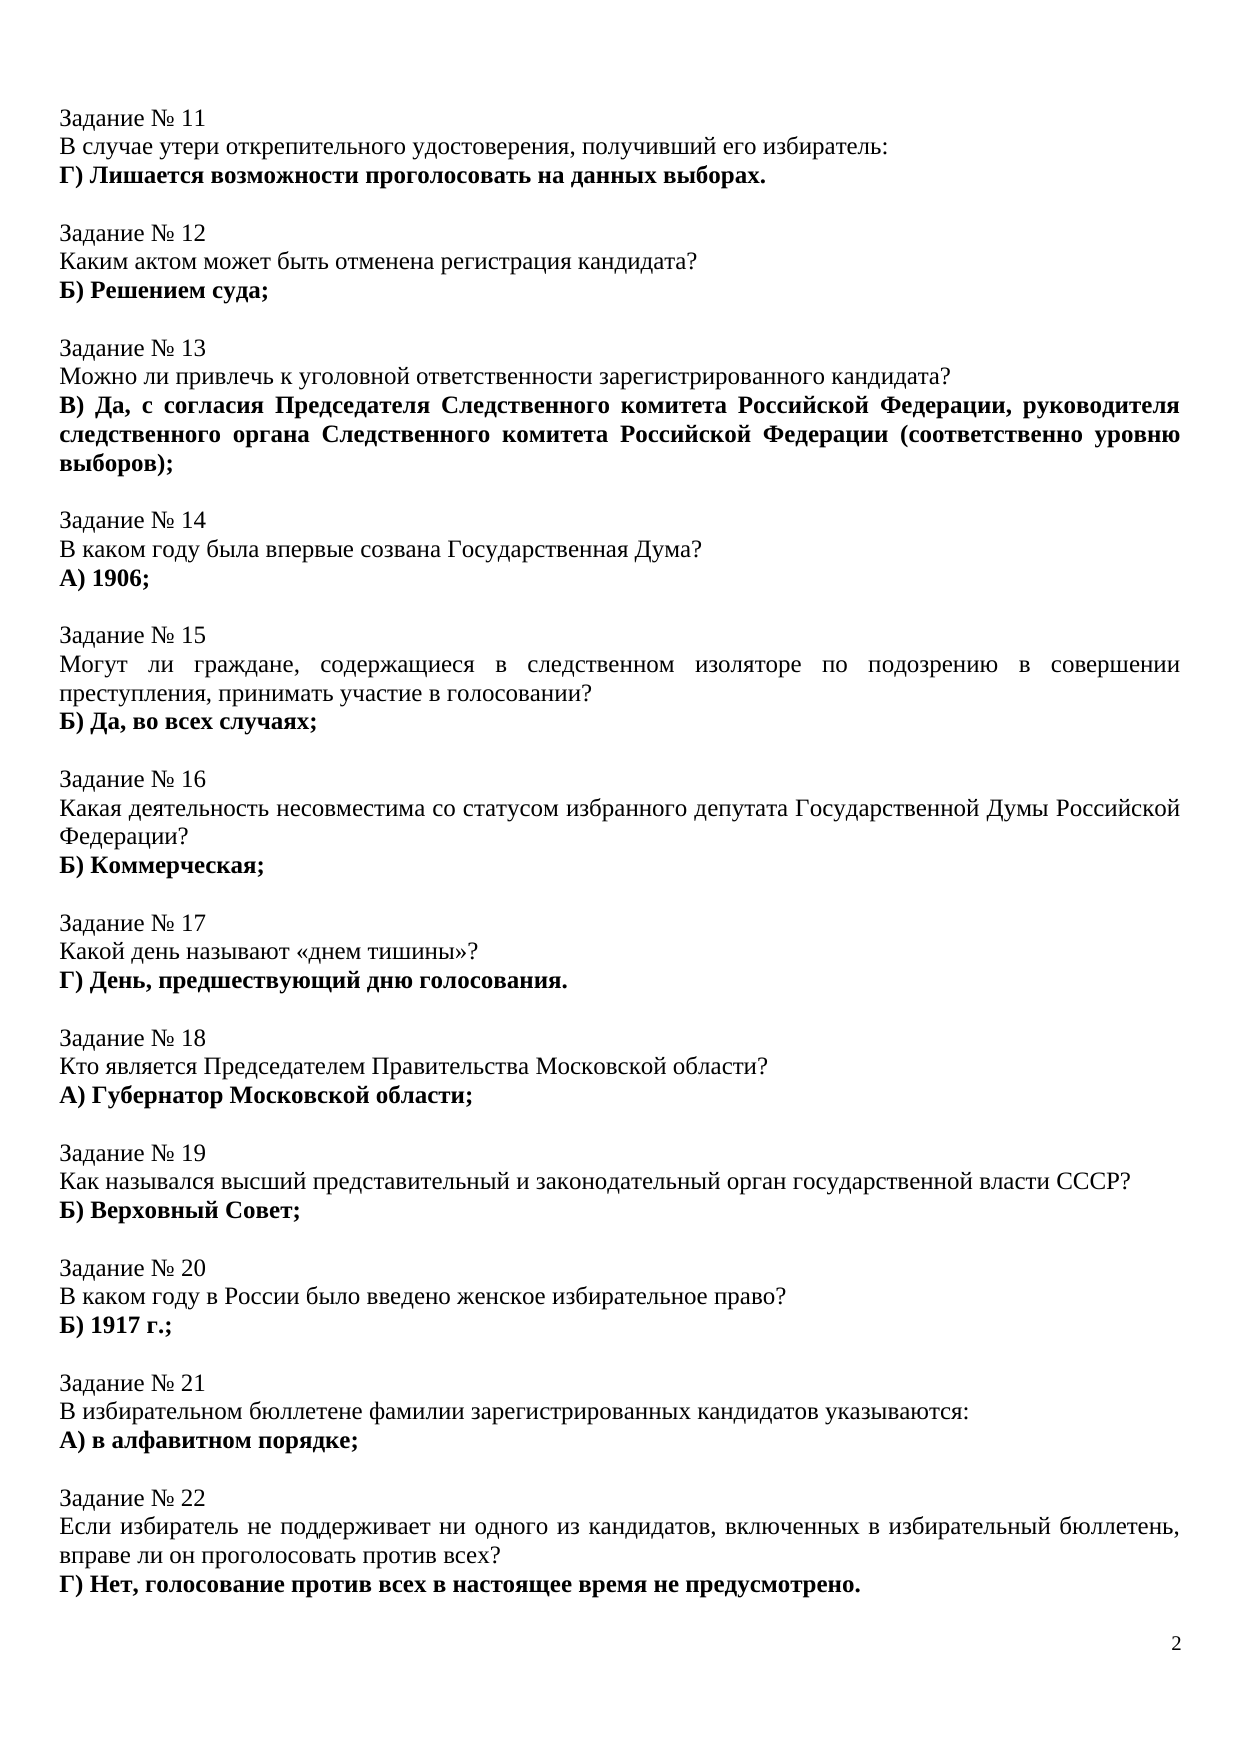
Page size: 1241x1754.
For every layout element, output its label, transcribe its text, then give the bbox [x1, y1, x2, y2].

text Задание № 22 [59, 1483, 1181, 1511]
text Б) Решением суда; [59, 275, 1181, 304]
text Можно ли привлечь к уголовной ответственности зарегистрированного кандидата? [59, 361, 1181, 390]
text Какая деятельность несовместима со статусом избранного депутата Государственной Думы Российской Федерации? [59, 793, 1181, 850]
text Б) 1917 г.; [59, 1310, 1181, 1339]
text Б) Да, во всех случаях; [59, 706, 1181, 735]
text Каким актом может быть отменена регистрация кандидата? [59, 246, 1181, 275]
text Г) День, предшествующий дню голосования. [59, 965, 1181, 994]
text Могут ли граждане, содержащиеся в следственном изоляторе по подозрению в совершении преступления, принимать участие в голосовании? [59, 649, 1181, 706]
text Задание № 16 [59, 764, 1181, 793]
text В избирательном бюллетене фамилии зарегистрированных кандидатов указываются: [59, 1396, 1181, 1425]
text Задание № 20 [59, 1253, 1181, 1281]
text Задание № 15 [59, 620, 1181, 649]
text Задание № 13 [59, 333, 1181, 361]
text Кто является Председателем Правительства Московской области? [59, 1051, 1181, 1080]
text В каком году в России было введено женское избирательное право? [59, 1281, 1181, 1310]
text Какой день называют «днем тишины»? [59, 936, 1181, 965]
text Задание № 19 [59, 1138, 1181, 1166]
text А) в алфавитном порядке; [59, 1425, 1181, 1454]
text Г) Нет, голосование против всех в настоящее время не предусмотрено. [59, 1569, 1181, 1598]
text В каком году была впервые созвана Государственная Дума? [59, 534, 1181, 563]
text В) Да, с согласия Председателя Следственного комитета Российской Федерации, руководителя следственного органа Следственного комитета Российской Федерации (соответственно уровню выборов); [59, 390, 1181, 476]
text А) 1906; [59, 563, 1181, 591]
text Г) Лишается возможности проголосовать на данных выборах. [59, 160, 1181, 189]
text В случае утери открепительного удостоверения, получивший его избиратель: [59, 131, 1181, 160]
text Б) Верховный Совет; [59, 1195, 1181, 1224]
text Задание № 11 [59, 103, 1181, 131]
text Задание № 14 [59, 505, 1181, 534]
text Как назывался высший представительный и законодательный орган государственной власти СССР? [59, 1166, 1181, 1195]
text Задание № 17 [59, 908, 1181, 936]
text Если избиратель не поддерживает ни одного из кандидатов, включенных в избирательный бюллетень, вправе ли он проголосовать против всех? [59, 1511, 1181, 1569]
text Задание № 18 [59, 1023, 1181, 1051]
text Б) Коммерческая; [59, 850, 1181, 879]
text Задание № 21 [59, 1368, 1181, 1396]
text Задание № 12 [59, 218, 1181, 246]
text А) Губернатор Московской области; [59, 1080, 1181, 1109]
